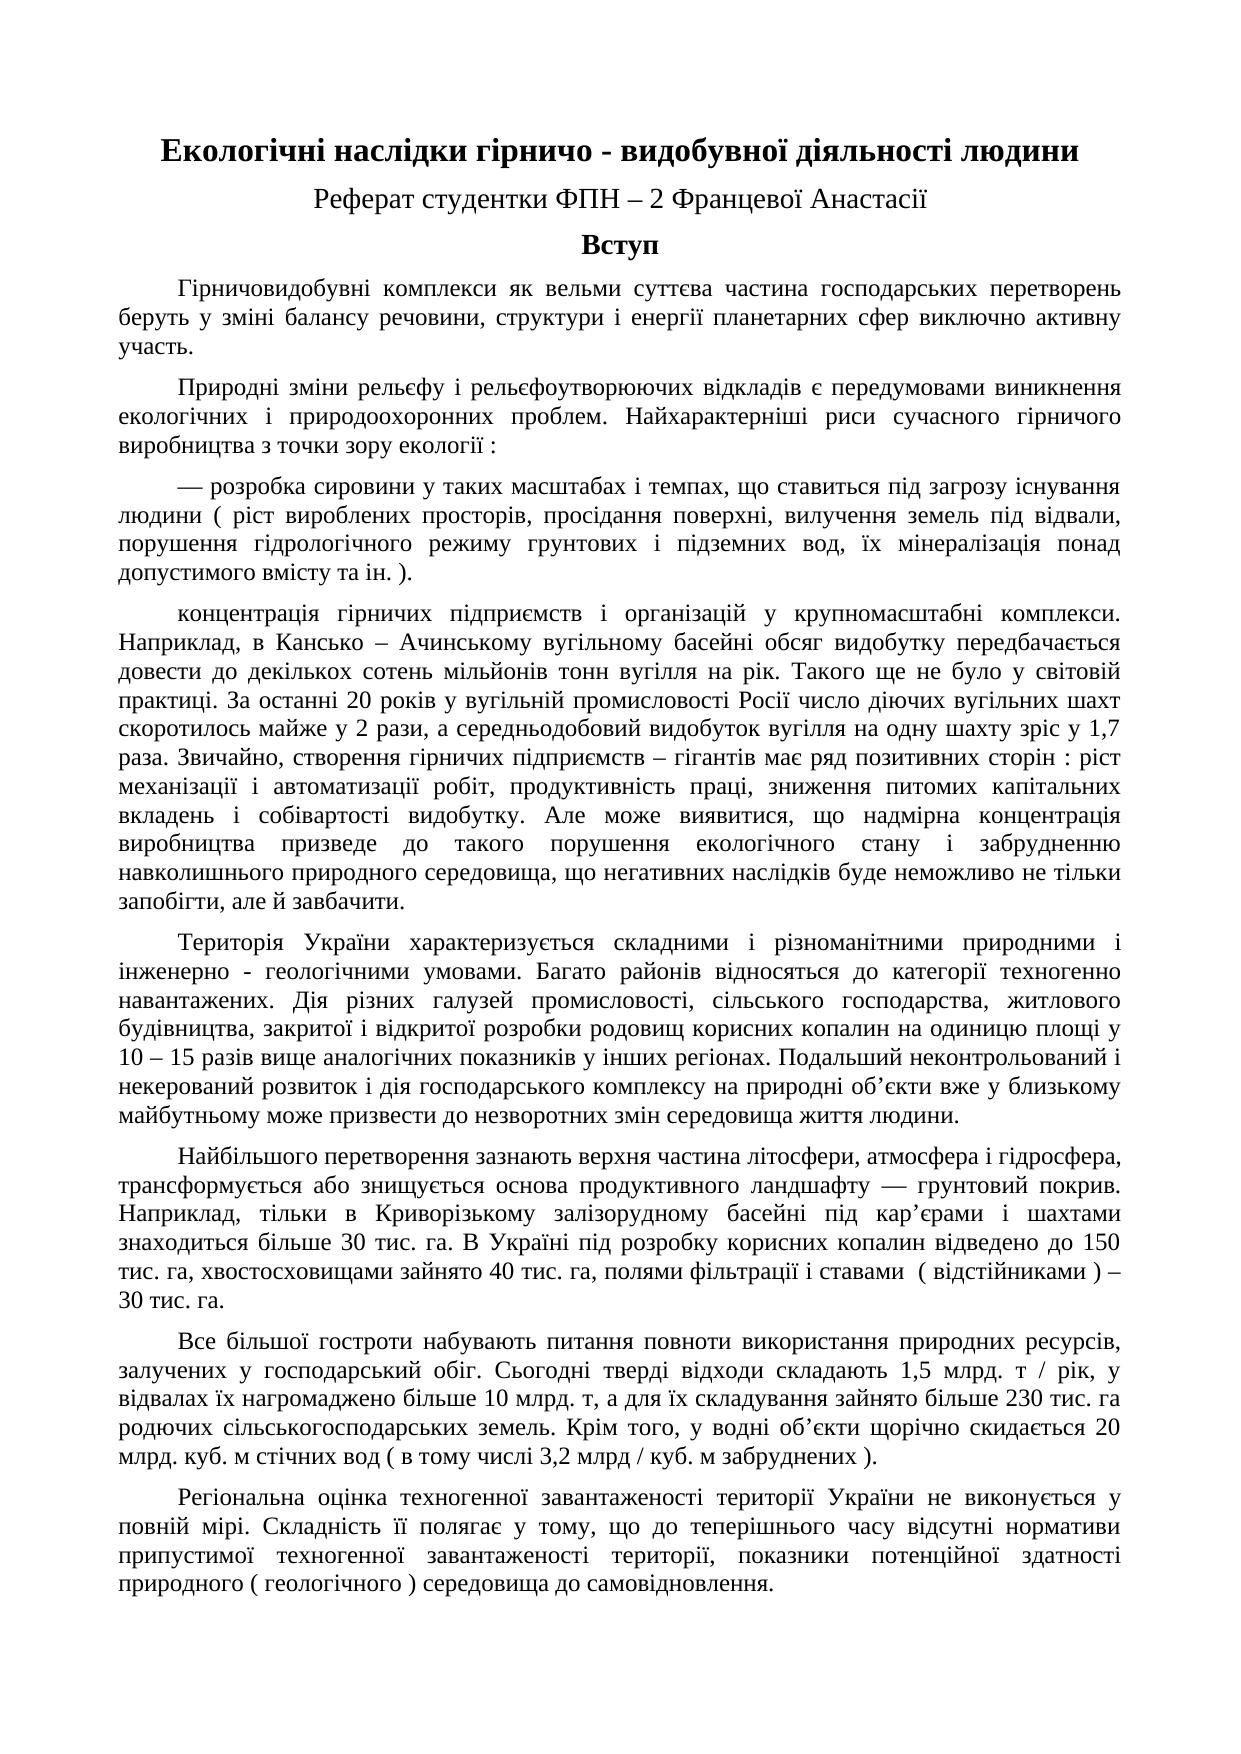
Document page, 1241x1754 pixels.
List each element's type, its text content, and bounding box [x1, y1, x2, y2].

text Гірничовидобувні комплекси як вельми суттєва частина господарських перетворень беруть у зміні балансу речовини, структури і енергії планетарних сфер виключно активну участь. [118, 273, 1122, 360]
text концентрація гірничих підприємств і організацій у крупномасштабні комплекси. Наприклад, в Кансько – Ачинському вугільному басейні обсяг видобутку передбачається довести до декількох сотень мільйонів тонн вугілля на рік. Такого ще не було у світовій практиці. За останні 20 років у вугільній промисловості Росії число діючих вугільних шахт скоротилось майже у 2 рази, а середньодобовий видобуток вугілля на одну шахту зріс у 1,7 раза. Звичайно, створення гірничих підприємств – гігантів має ряд позитивних сторін : ріст механізації і автоматизації робіт, продуктивність праці, зниження питомих капітальних вкладень і собівартості видобутку. Але може виявитися, що надмірна концентрація виробництва призведе до такого порушення екологічного стану і забрудненню навколишнього природного середовища, що негативних наслідків буде неможливо не тільки запобігти, але й завбачити. [118, 598, 1122, 915]
text — розробка сировини у таких масштабах і темпах, що ставиться під загрозу існування людини ( ріст вироблених просторів, просідання поверхні, вилучення земель під відвали, порушення гідрологічного режиму грунтових і підземних вод, їх мінералізація понад допустимого вмісту та ін. ). [118, 471, 1122, 586]
text Регіональна оцінка техногенної завантаженості території України не виконується у повній мірі. Складність її полягає у тому, що до теперішнього часу відсутні нормативи припустимої техногенної завантаженості території, показники потенційної здатності природного ( геологічного ) середовища до самовідновлення. [118, 1482, 1122, 1597]
text Вступ [118, 227, 1122, 261]
text Все більшої гостроти набувають питання повноти використання природних ресурсів, залучених у господарський обіг. Сьогодні тверді відходи складають 1,5 млрд. т / рік, у відвалах їх нагромаджено більше 10 млрд. т, а для їх складування зайнято більше 230 тис. га родючих сільськогосподарських земель. Крім того, у водні об’єкти щорічно скидається 20 млрд. куб. м стічних вод ( в тому числі 3,2 млрд / куб. м забруднених ). [118, 1326, 1122, 1470]
text Природні зміни рельєфу і рельєфоутворюючих відкладів є передумовами виникнення екологічних і природоохоронних проблем. Найхарактерніші риси сучасного гірничого виробництва з точки зору екології : [118, 372, 1122, 458]
text Територія України характеризується складними і різноманітними природними і інженерно - геологічними умовами. Багато районів відносяться до категорії техногенно навантажених. Дія різних галузей промисловості, сільського господарства, житлового будівництва, закритої і відкритої розробки родовищ корисних копалин на одиницю площі у 10 – 15 разів вище аналогічних показників у інших регіонах. Подальший неконтрольований і некерований розвиток і дія господарського комплексу на природні об’єкти вже у близькому майбутньому може призвести до незворотних змін середовища життя людини. [118, 927, 1122, 1128]
text Екологічні наслідки гірничо - видобувної діяльності людини [118, 131, 1122, 169]
text Найбільшого перетворення зазнають верхня частина літосфери, атмосфера і гідросфера, трансформується або знищується основа продуктивного ландшафту — грунтовий покрив. Наприклад, тільки в Криворізькому залізорудному басейні під кар’єрами і шахтами знаходиться більше 30 тис. га. В Україні під розробку корисних копалин відведено до 150 тис. га, хвостосховищами зайнято 40 тис. га, полями фільтрації і ставами ( відстійниками ) – 30 тис. га. [118, 1141, 1122, 1313]
text Реферат студентки ФПН – 2 Францевої Анастасії [118, 181, 1122, 215]
